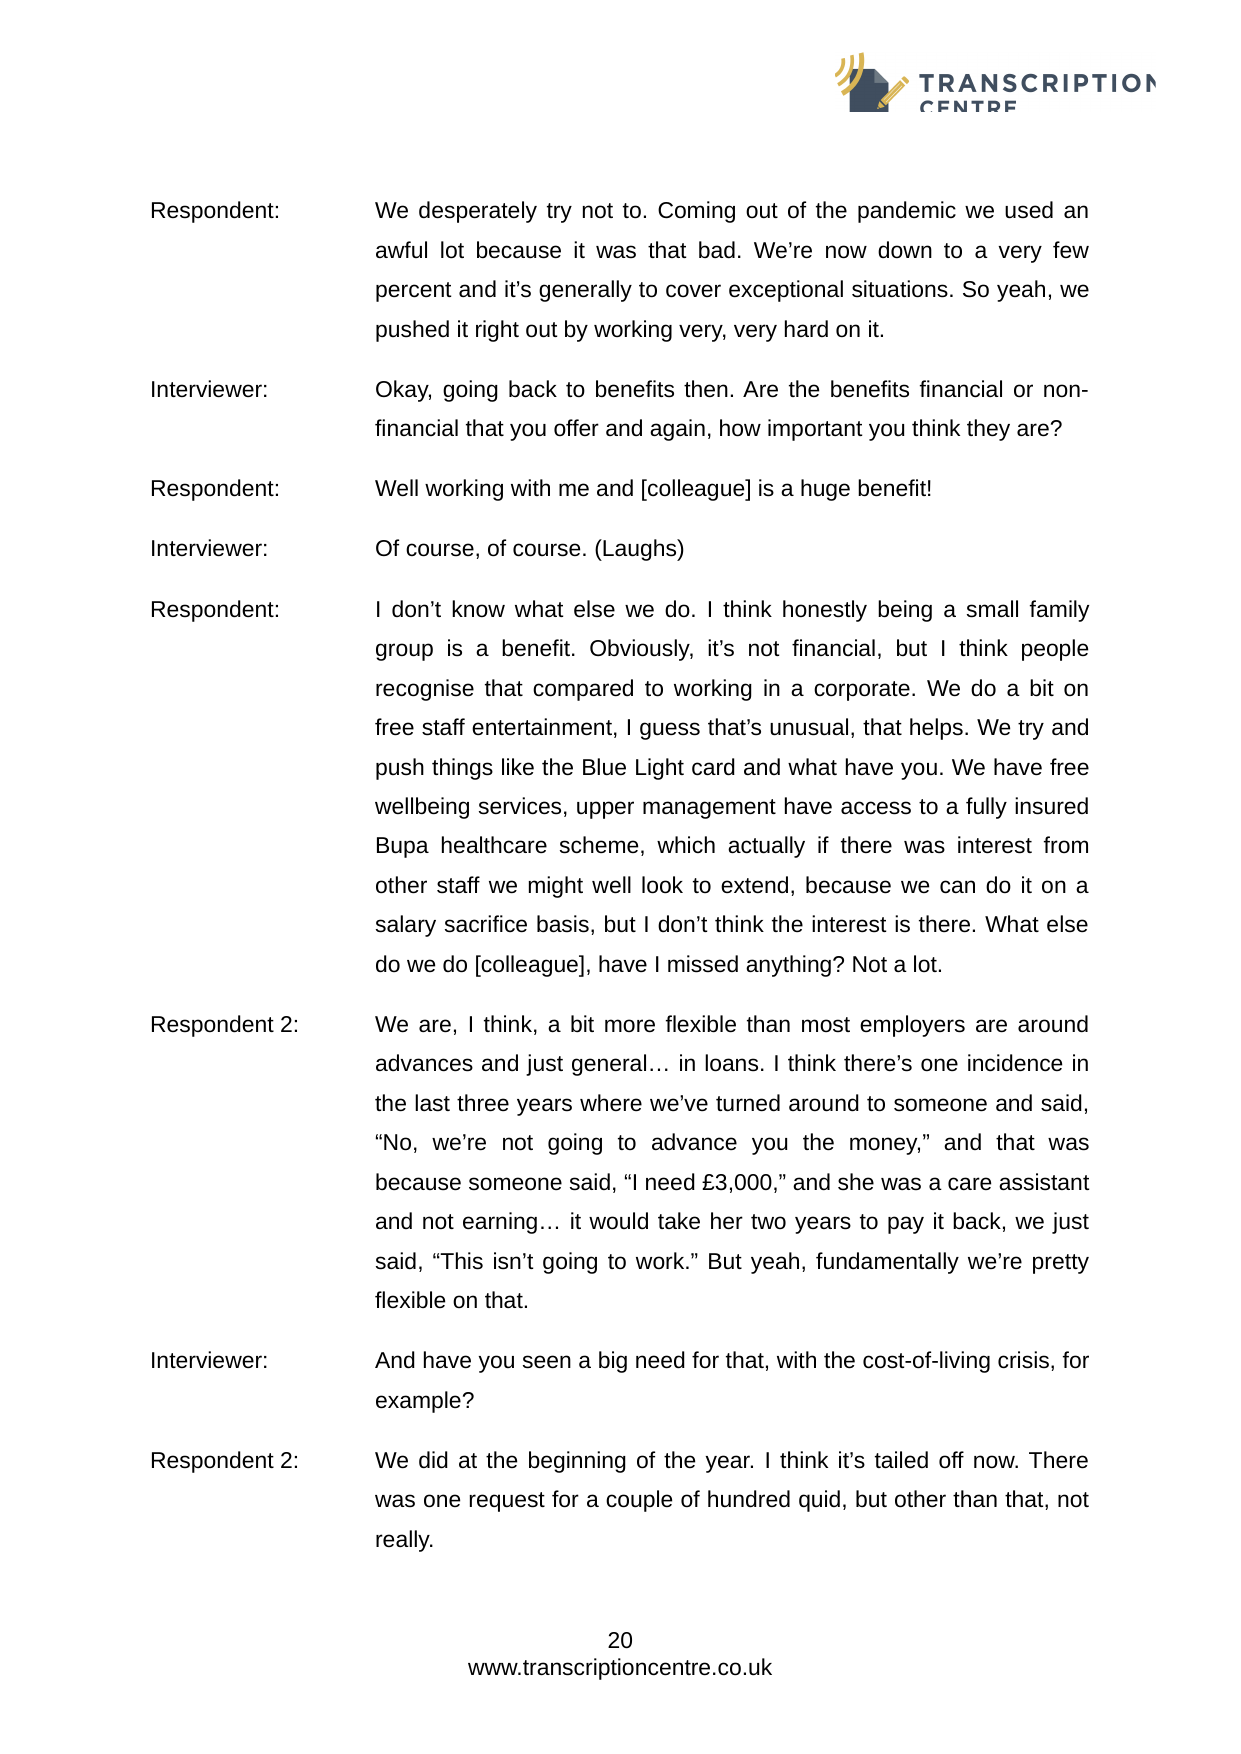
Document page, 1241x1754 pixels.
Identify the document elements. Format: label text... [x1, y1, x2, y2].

text Respondent 2: We are, I think, a bit more flexible than most employers are around advances and just general… in loans. I think there’s one incidence in the last three years where we’ve turned around to someone and said, “No, we’re not going to advance you the money,” and that was because someone said, “I need £3,000,” and she was a care assistant and not earning… it would take her two years to pay it back, we just said, “This isn’t going to work.” But yeah, fundamentally we’re pretty flexible on that. [150, 1011, 1090, 1314]
text Interviewer: And have you seen a big need for that, with the cost-of-living crisis, for example? [150, 1347, 1090, 1413]
text Respondent 2: We did at the beginning of the year. I think it’s tailed off now. There was one request for a couple of hundred quid, but other than that, not really. [150, 1447, 1090, 1552]
text Respondent: We desperately try not to. Coming out of the pandemic we used an awful lot because it was that bad. We’re now down to a very few percent and it’s generally to cover exceptional situations. So yeah, we pushed it right out by working very, very hard on it. [150, 197, 1090, 342]
text Interviewer: Of course, of course. (Laughs) [150, 535, 1090, 562]
text Respondent: Well working with me and [colleague] is a huge benefit! [150, 475, 1090, 502]
picture [834, 52, 1156, 112]
text Respondent: I don’t know what else we do. I think honestly being a small family group is a benefit. Obviously, it’s not financial, but I think people recognise that compared to working in a corporate. We do a bit on free staff entertainment, I guess that’s unusual, that helps. We try and push things like the Blue Light card and what have you. We have free wellbeing services, upper management have access to a fully insured Bupa healthcare scheme, which actually if there was interest from other staff we might well look to extend, because we can do it on a salary sacrifice basis, but I don’t think the interest is there. What else do we do [colleague], have I missed anything? Not a lot. [150, 596, 1090, 977]
text Interviewer: Okay, going back to benefits then. Are the benefits financial or non-financial that you offer and again, how important you think they are? [150, 376, 1090, 442]
